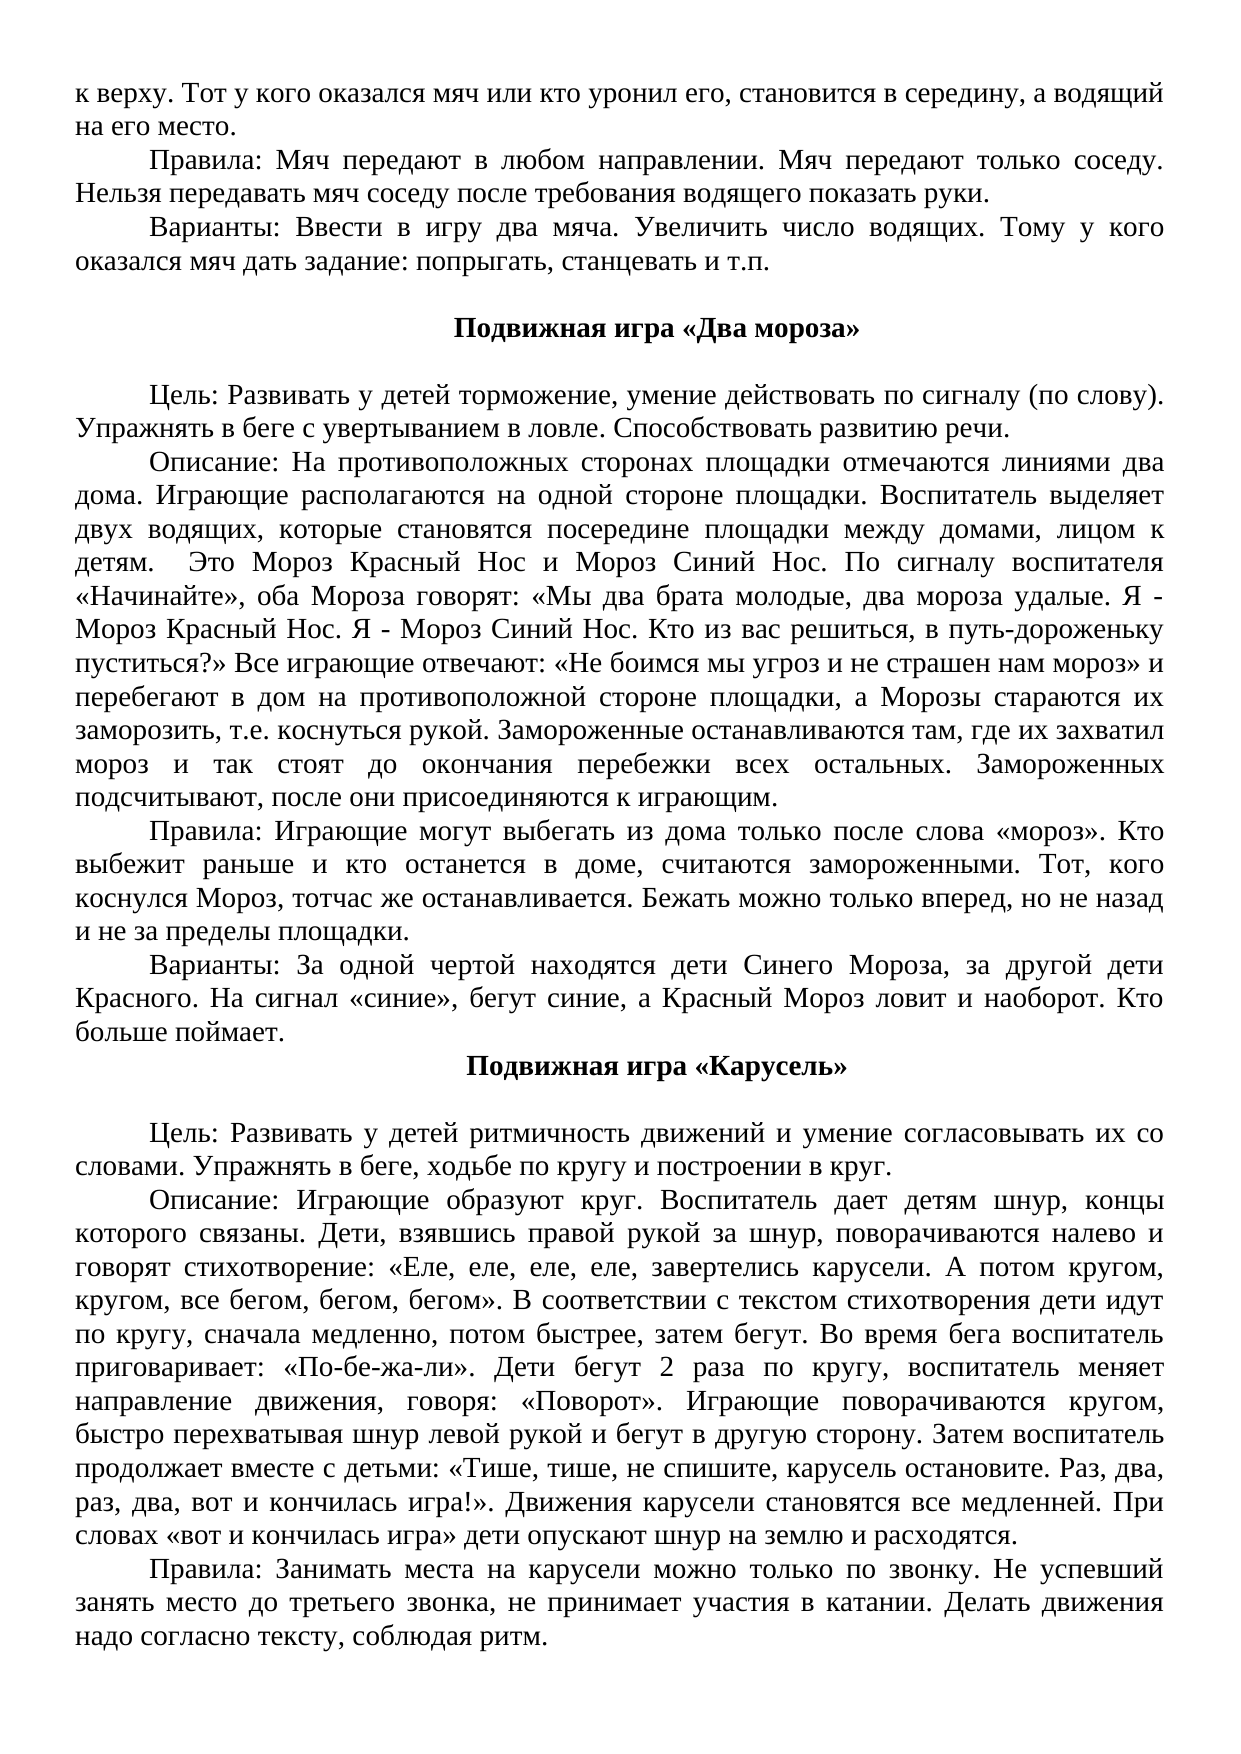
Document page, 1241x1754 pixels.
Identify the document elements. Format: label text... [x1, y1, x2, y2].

text Описание: На противоположных сторонах площадки отмечаются линиями два дома. Играющие располагаются на одной стороне площадки. Воспитатель выделяет двух водящих, которые становятся посередине площадки между домами, лицом к детям. Это Мороз Красный Нос и Мороз Синий Нос. По сигналу воспитателя «Начинайте», оба Мороза говорят: «Мы два брата молодые, два мороза удалые. Я - Мороз Красный Нос. Я - Мороз Синий Нос. Кто из вас решиться, в путь-дороженьку пуститься?» Все играющие отвечают: «Не боимся мы угроз и не страшен нам мороз» и перебегают в дом на противоположной стороне площадки, а Морозы стараются их заморозить, т.е. коснуться рукой. Замороженные останавливаются там, где их захватил мороз и так стоят до окончания перебежки всех остальных. Замороженных подсчитывают, после они присоединяются к играющим. [75, 444, 1165, 813]
text Подвижная игра «Карусель» [75, 1048, 1165, 1081]
text Правила: Занимать места на карусели можно только по звонку. Не успевший занять место до третьего звонка, не принимает участия в катании. Делать движения надо согласно тексту, соблюдая ритм. [75, 1551, 1165, 1651]
text Правила: Мяч передают в любом направлении. Мяч передают только соседу. Нельзя передавать мяч соседу после требования водящего показать руки. [75, 142, 1165, 209]
text Варианты: За одной чертой находятся дети Синего Мороза, за другой дети Красного. На сигнал «синие», бегут синие, а Красный Мороз ловит и наоборот. Кто больше поймает. [75, 947, 1165, 1048]
text Цель: Развивать у детей торможение, умение действовать по сигналу (по слову). Упражнять в беге с увертыванием в ловле. Способствовать развитию речи. [75, 377, 1165, 444]
text Подвижная игра «Два мороза» [75, 310, 1165, 343]
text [75, 75, 1165, 142]
text Описание: Играющие образуют круг. Воспитатель дает детям шнур, концы которого связаны. Дети, взявшись правой рукой за шнур, поворачиваются налево и говорят стихотворение: «Еле, еле, еле, еле, завертелись карусели. А потом кругом, кругом, все бегом, бегом, бегом». В соответствии с текстом стихотворения дети идут по кругу, сначала медленно, потом быстрее, затем бегут. Во время бега воспитатель приговаривает: «По-бе-жа-ли». Дети бегут 2 раза по кругу, воспитатель меняет направление движения, говоря: «Поворот». Играющие поворачиваются кругом, быстро перехватывая шнур левой рукой и бегут в другую сторону. Затем воспитатель продолжает вместе с детьми: «Тише, тише, не спишите, карусель остановите. Раз, два, раз, два, вот и кончилась игра!». Движения карусели становятся все медленней. При словах «вот и кончилась игра» дети опускают шнур на землю и расходятся. [75, 1182, 1165, 1551]
text Варианты: Ввести в игру два мяча. Увеличить число водящих. Тому у кого оказался мяч дать задание: попрыгать, станцевать и т.п. [75, 209, 1165, 276]
text Цель: Развивать у детей ритмичность движений и умение согласовывать их со словами. Упражнять в беге, ходьбе по кругу и построении в круг. [75, 1115, 1165, 1182]
text Правила: Играющие могут выбегать из дома только после слова «мороз». Кто выбежит раньше и кто останется в доме, считаются замороженными. Тот, кого коснулся Мороз, тотчас же останавливается. Бежать можно только вперед, но не назад и не за пределы площадки. [75, 813, 1165, 947]
